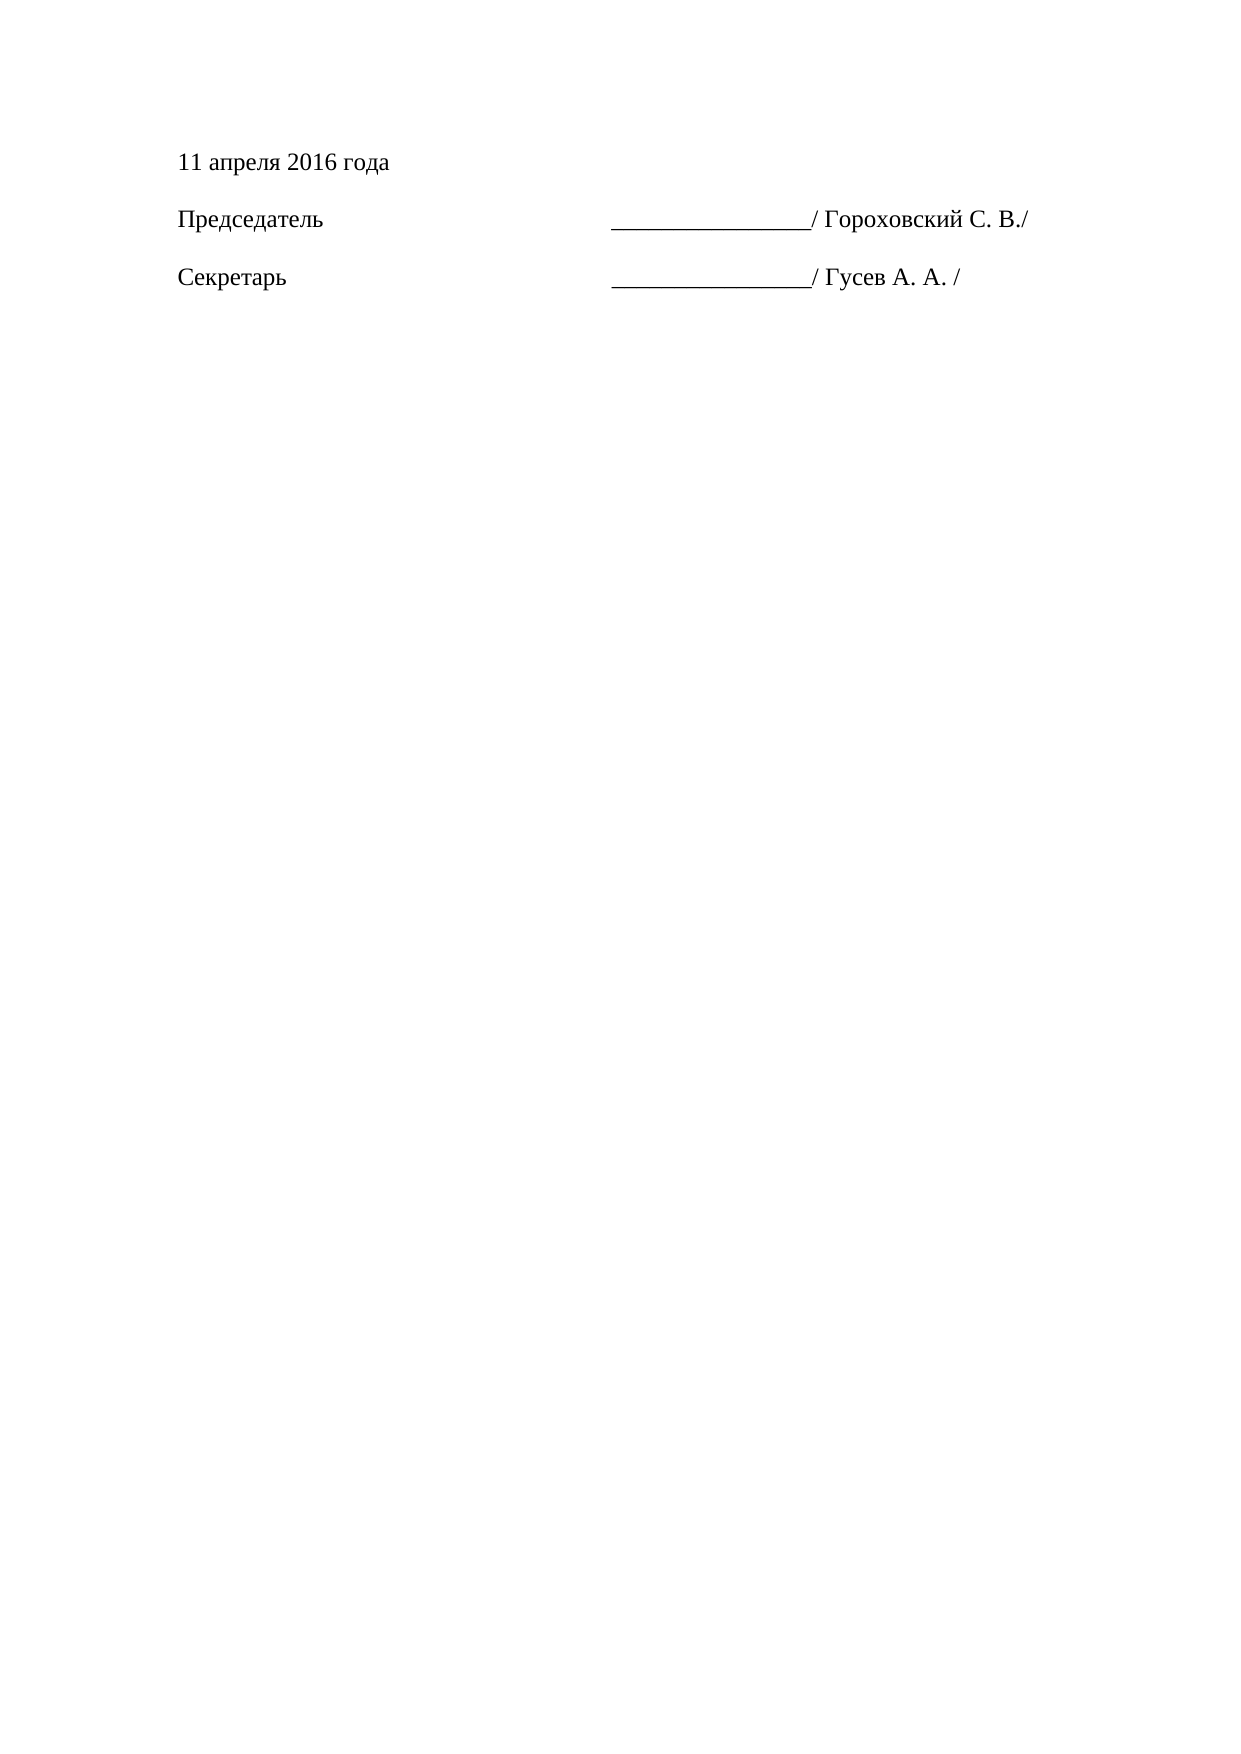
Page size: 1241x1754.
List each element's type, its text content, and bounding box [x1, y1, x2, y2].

text 11 апреля 2016 года [177, 147, 1152, 176]
text Председатель ________________/ Гороховский С. В. / [177, 204, 1152, 233]
text Секретарь ________________/ Гусев А. А. / [177, 262, 1152, 291]
